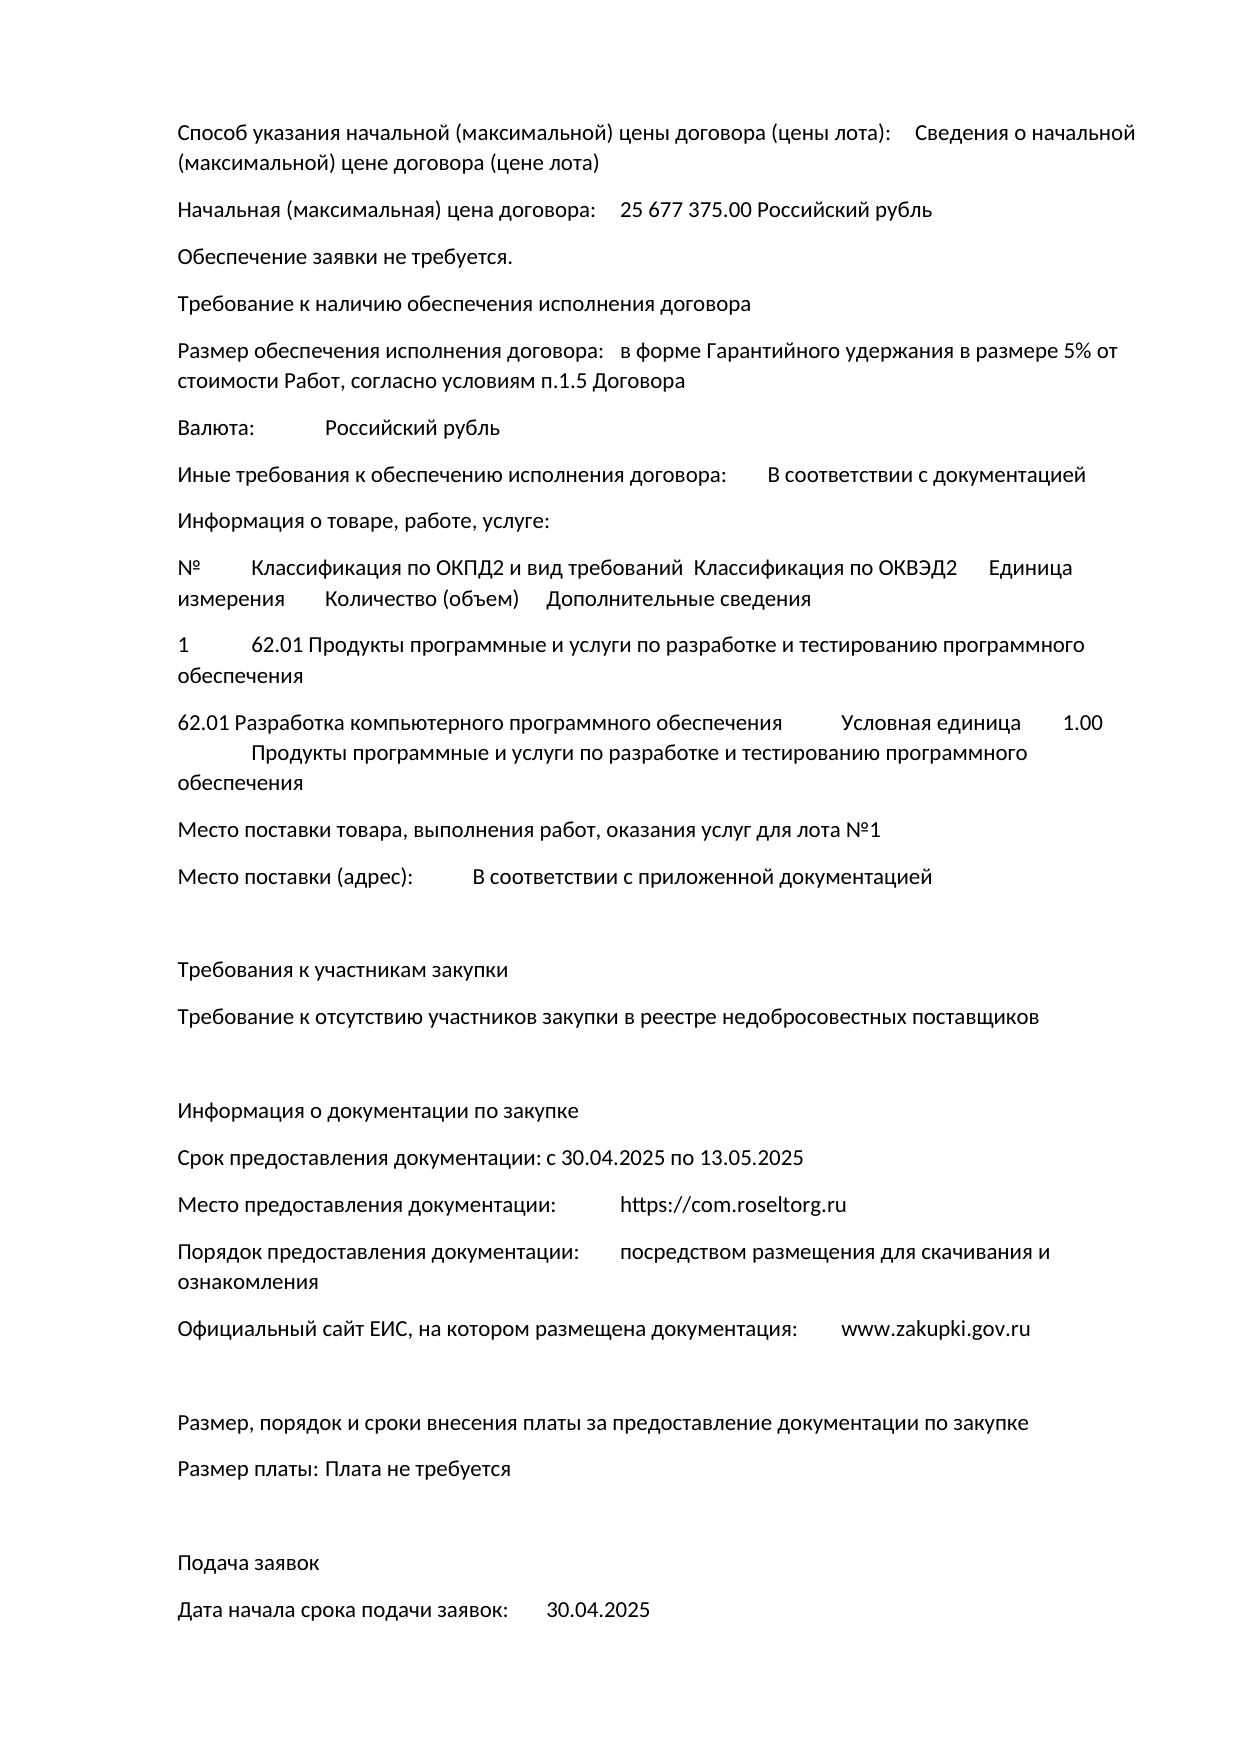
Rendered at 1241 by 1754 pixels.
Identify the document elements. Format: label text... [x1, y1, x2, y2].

text 1 62.01 Продукты программные и услуги по разработке и тестированию программного обеспечения [177, 631, 1152, 689]
text Информация о товаре, работе, услуге: [177, 507, 1152, 535]
text Информация о документации по закупке [177, 1096, 1152, 1124]
text Требование к наличию обеспечения исполнения договора [177, 289, 1152, 317]
text Дата начала срока подачи заявок: 30.04.2025 [177, 1595, 1152, 1623]
text Обеспечение заявки не требуется. [177, 242, 1152, 270]
text Место поставки (адрес): В соответствии с приложенной документацией [177, 862, 1152, 890]
text Иные требования к обеспечению исполнения договора: В соответствии с документацией [177, 460, 1152, 488]
text Требование к отсутствию участников закупки в реестре недобросовестных поставщиков [177, 1002, 1152, 1031]
text Порядок предоставления документации: посредством размещения для скачивания и ознакомления [177, 1237, 1152, 1295]
text Размер платы: Плата не требуется [177, 1454, 1152, 1483]
text Размер обеспечения исполнения договора: в форме Гарантийного удержания в размере 5% от стоимости Работ, согласно условиям п.1.5 Договора [177, 336, 1152, 394]
text Место предоставления документации: https://com.roseltorg.ru [177, 1190, 1152, 1218]
text Способ указания начальной (максимальной) цены договора (цены лота): Сведения о начальной (максимальной) цене договора (цене лота) [177, 118, 1152, 176]
text Начальная (максимальная) цена договора: 25 677 375.00 Российский рубль [177, 195, 1152, 223]
text Требования к участникам закупки [177, 956, 1152, 984]
text 62.01 Разработка компьютерного программного обеспечения Условная единица 1.00 Продукты программные и услуги по разработке и тестированию программного обеспечения [177, 708, 1152, 796]
text Место поставки товара, выполнения работ, оказания услуг для лота №1 [177, 815, 1152, 843]
text № Классификация по ОКПД2 и вид требований Классификация по ОКВЭД2 Единица измерения Количество (объем) Дополнительные сведения [177, 553, 1152, 612]
text Валюта: Российский рубль [177, 413, 1152, 441]
text Подача заявок [177, 1548, 1152, 1576]
text Срок предоставления документации: с 30.04.2025 по 13.05.2025 [177, 1143, 1152, 1171]
text Размер, порядок и сроки внесения платы за предоставление документации по закупке [177, 1408, 1152, 1436]
text Официальный сайт ЕИС, на котором размещена документация: www.zakupki.gov.ru [177, 1314, 1152, 1342]
